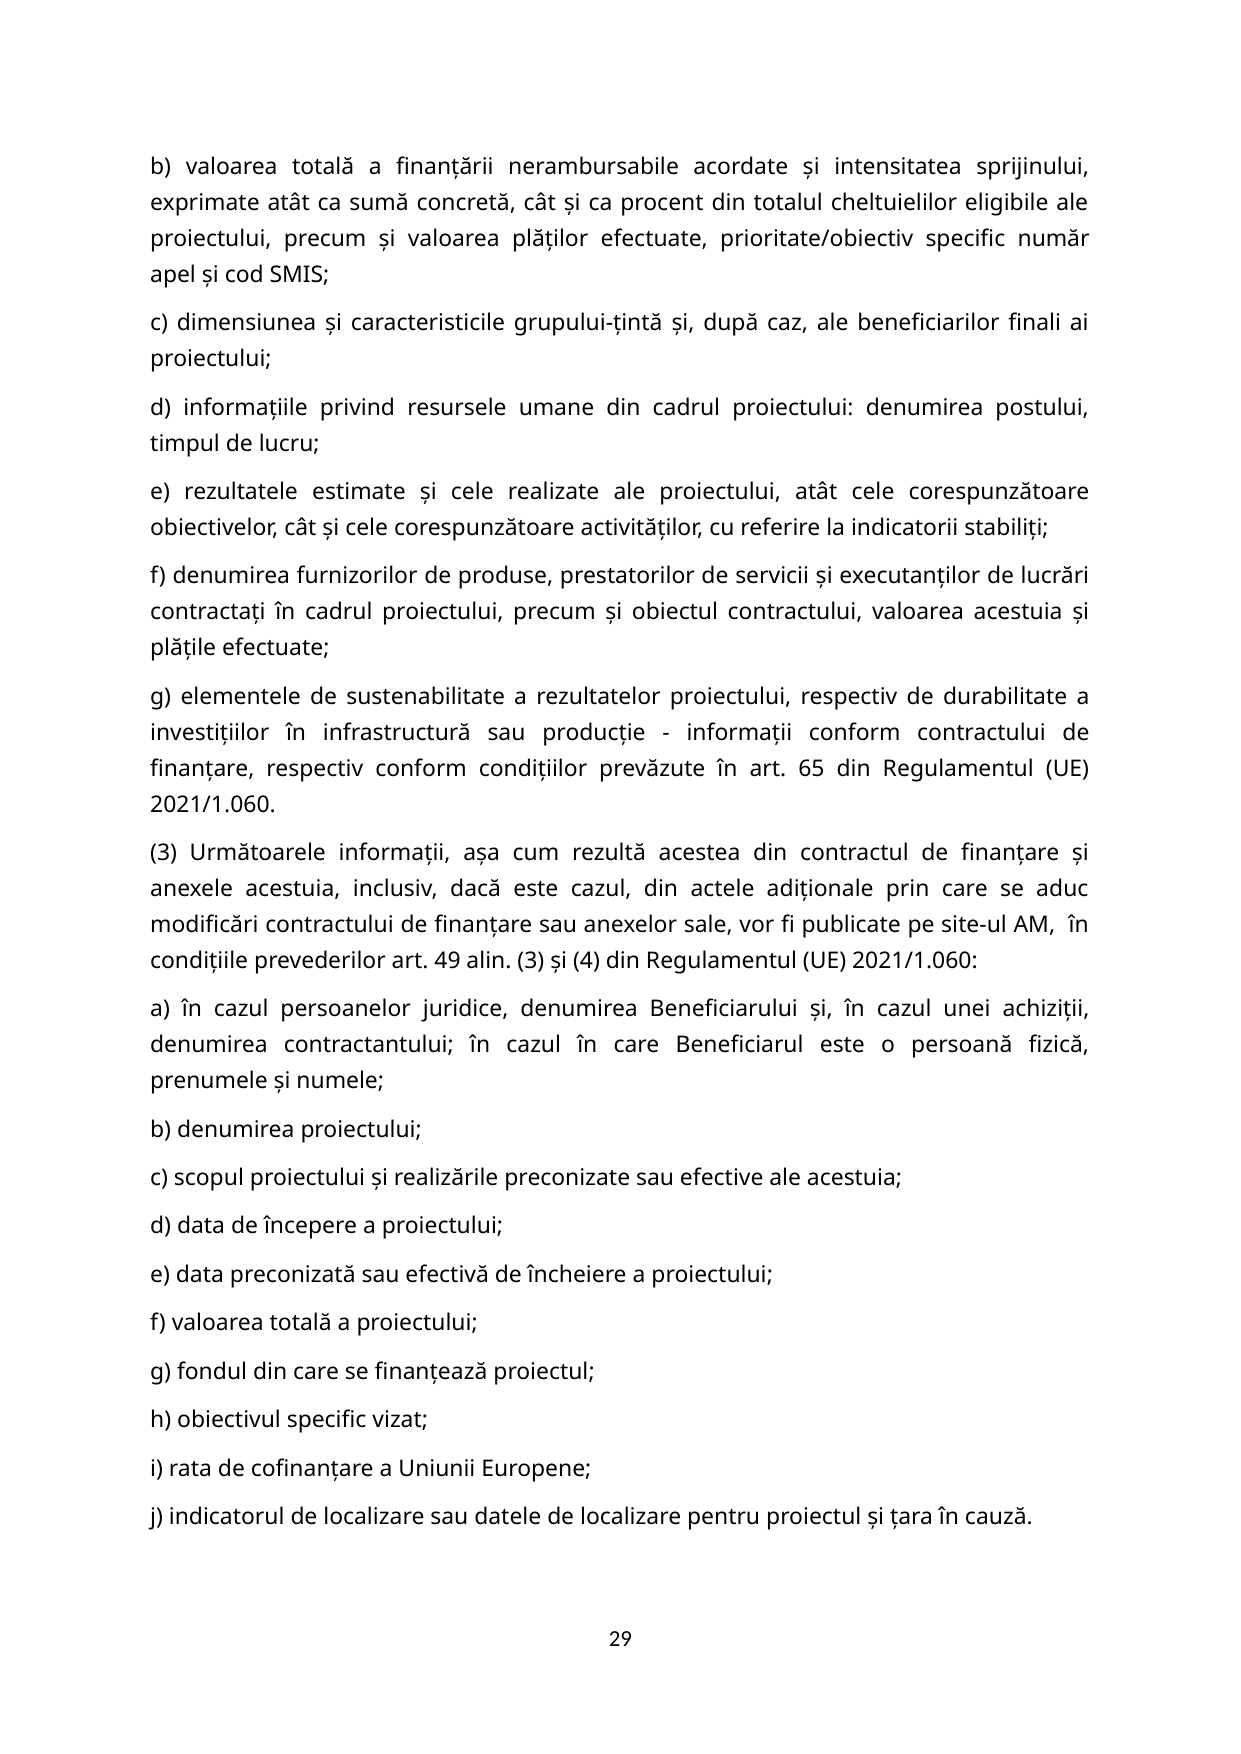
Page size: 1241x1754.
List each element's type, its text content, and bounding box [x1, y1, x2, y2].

text d) data de începere a proiectului; [150, 1209, 1090, 1241]
text f) valoarea totală a proiectului; [150, 1306, 1090, 1337]
text j) indicatorul de localizare sau datele de localizare pentru proiectul și țara în cauză. [150, 1500, 1090, 1531]
text f) denumirea furnizorilor de produse, prestatorilor de servicii și executanților de lucrări contractați în cadrul proiectului, precum și obiectul contractului, valoarea acestuia și plățile efectuate; [150, 559, 1090, 662]
text (3) Următoarele informații, așa cum rezultă acestea din contractul de finanțare și anexele acestuia, inclusiv, dacă este cazul, din actele adiționale prin care se aduc modificări contractului de finanțare sau anexelor sale, vor fi publicate pe site-ul AM, în condițiile prevederilor art. 49 alin. (3) și (4) din Regulamentul (UE) 2021/1.060: [150, 836, 1090, 975]
text b) denumirea proiectului; [150, 1112, 1090, 1144]
text c) scopul proiectului și realizările preconizate sau efective ale acestuia; [150, 1161, 1090, 1192]
text a) în cazul persoanelor juridice, denumirea Beneficiarului și, în cazul unei achiziții, denumirea contractantului; în cazul în care Beneficiarul este o persoană fizică, prenumele și numele; [150, 992, 1090, 1095]
text g) fondul din care se finanțează proiectul; [150, 1355, 1090, 1386]
text c) dimensiunea și caracteristicile grupului-țintă și, după caz, ale beneficiarilor finali ai proiectului; [150, 306, 1090, 373]
text e) data preconizată sau efectivă de încheiere a proiectului; [150, 1258, 1090, 1289]
text b) valoarea totală a finanțării nerambursabile acordate și intensitatea sprijinului, exprimate atât ca sumă concretă, cât și ca procent din totalul cheltuielilor eligibile ale proiectului, precum și valoarea plăților efectuate, prioritate/obiectiv specific număr apel și cod SMIS; [150, 150, 1090, 289]
text i) rata de cofinanțare a Uniunii Europene; [150, 1452, 1090, 1483]
text h) obiectivul specific vizat; [150, 1403, 1090, 1434]
text e) rezultatele estimate și cele realizate ale proiectului, atât cele corespunzătoare obiectivelor, cât și cele corespunzătoare activităților, cu referire la indicatorii stabiliți; [150, 475, 1090, 542]
text g) elementele de sustenabilitate a rezultatelor proiectului, respectiv de durabilitate a investițiilor în infrastructură sau producție - informații conform contractului de finanțare, respectiv conform condițiilor prevăzute în art. 65 din Regulamentul (UE) 2021/1.060. [150, 680, 1090, 819]
text d) informațiile privind resursele umane din cadrul proiectului: denumirea postului, timpul de lucru; [150, 391, 1090, 458]
